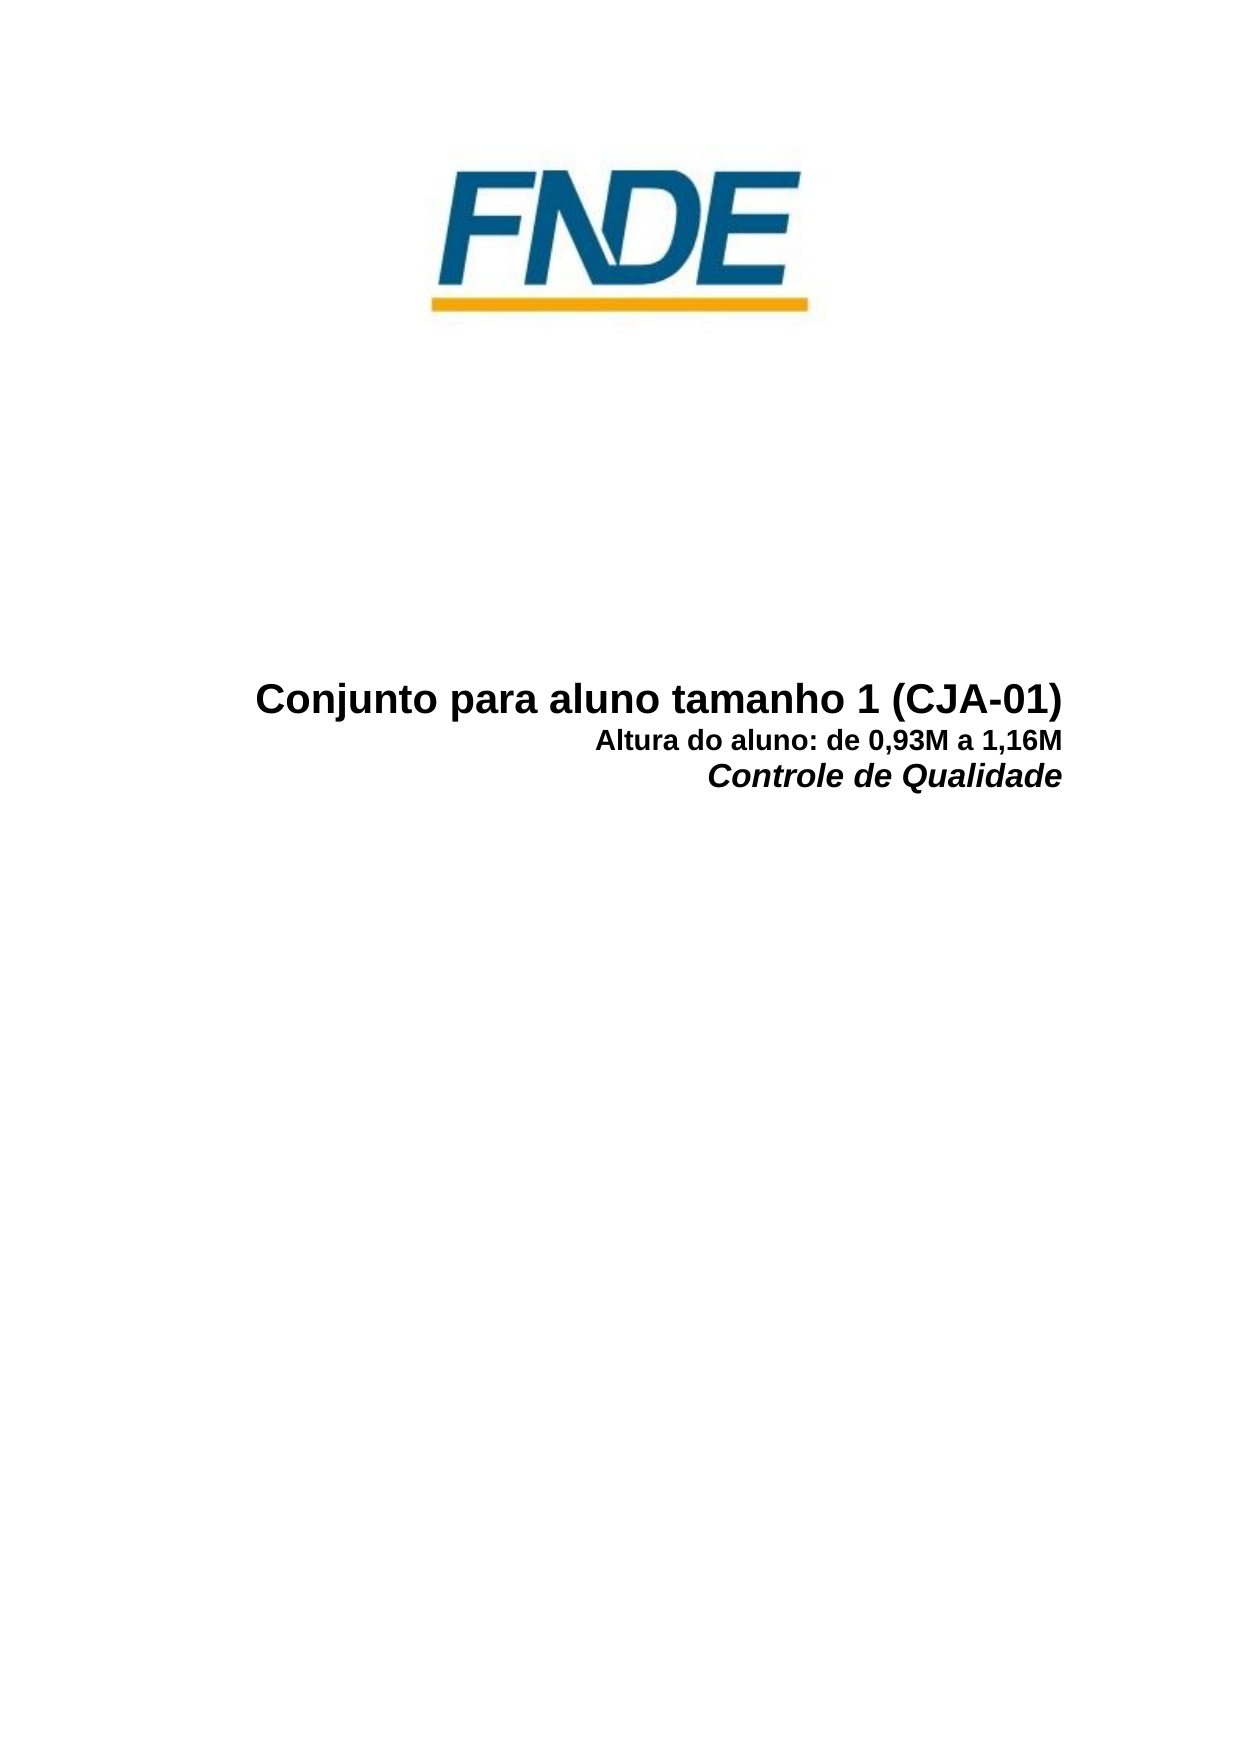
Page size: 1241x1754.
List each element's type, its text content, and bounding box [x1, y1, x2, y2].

picture [401, 147, 839, 334]
text Conjunto para aluno tamanho 1 (CJA-01) Altura do aluno: de 0,93M a 1,16M [177, 674, 1063, 756]
text Controle de Qualidade [177, 756, 1063, 794]
